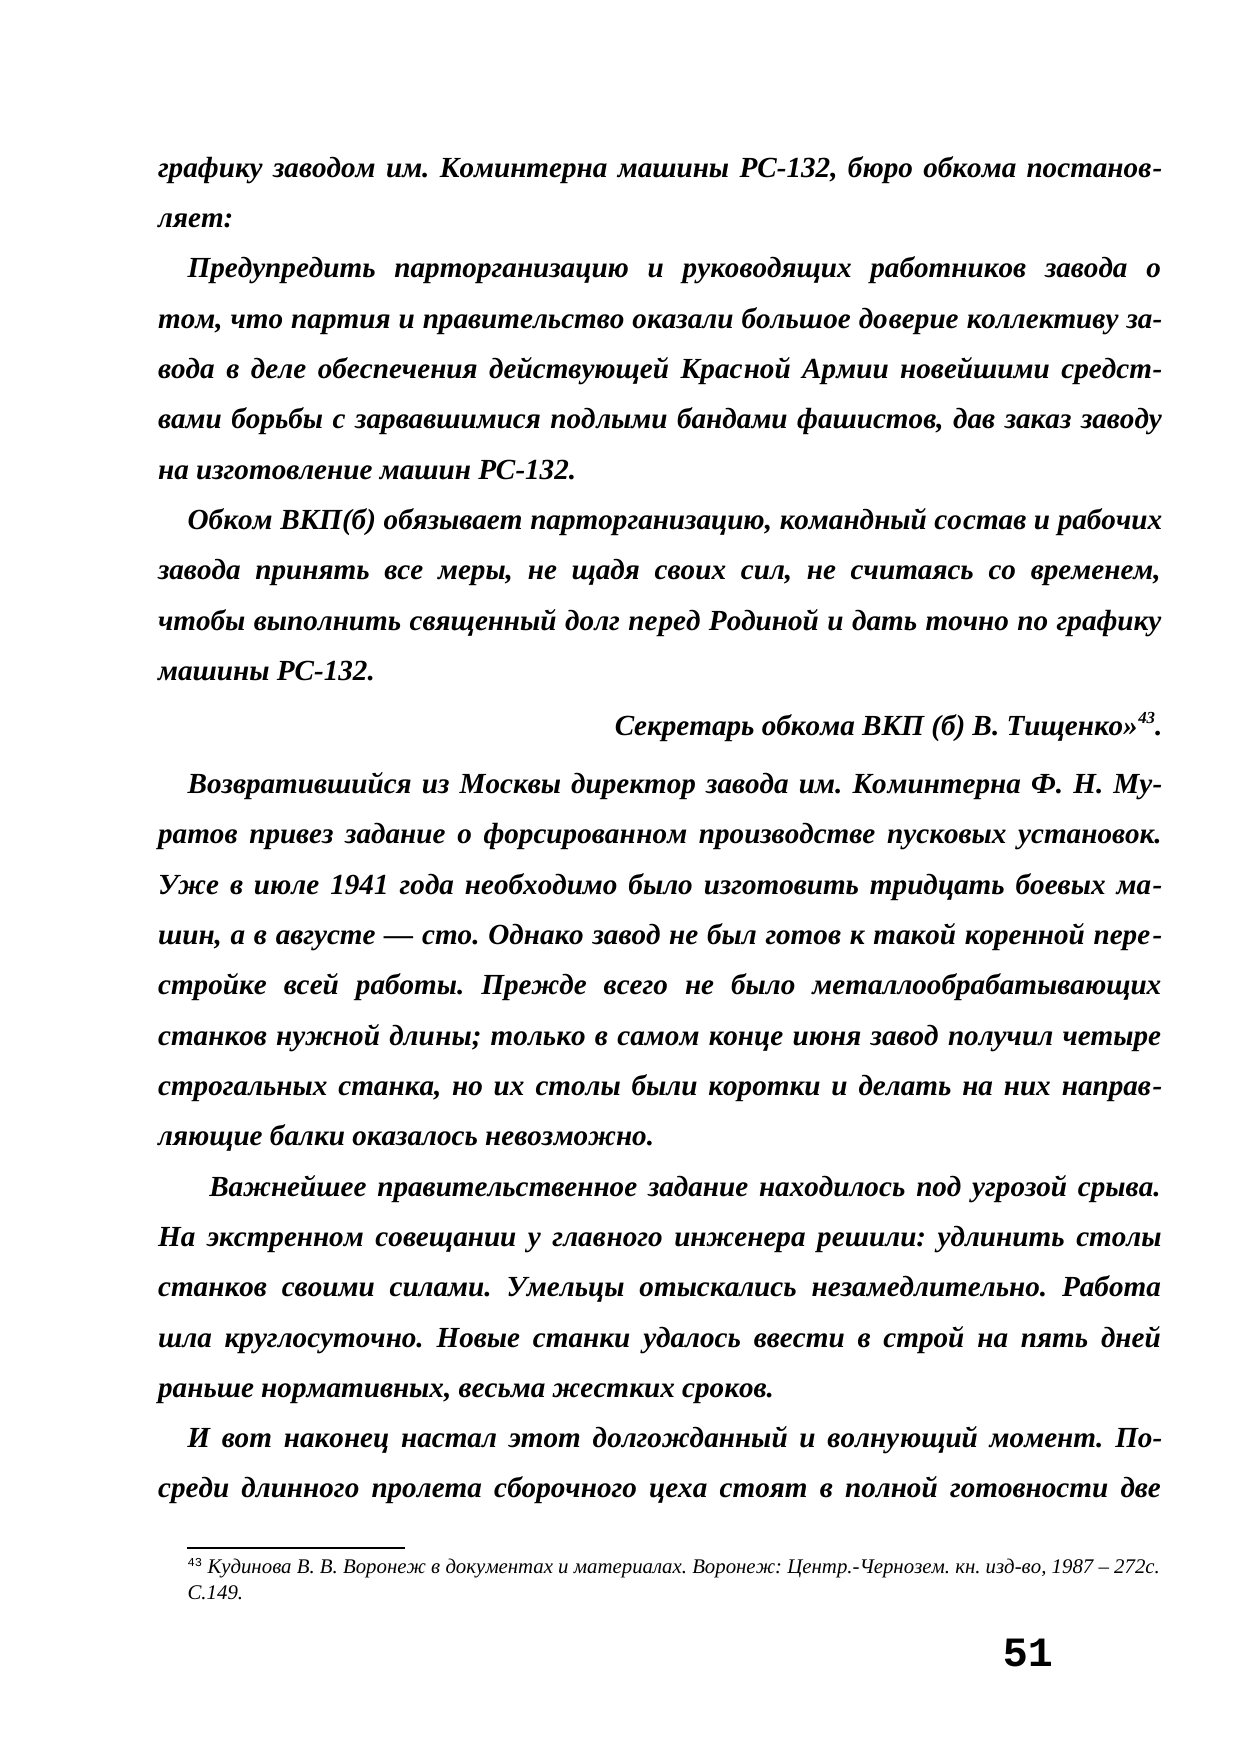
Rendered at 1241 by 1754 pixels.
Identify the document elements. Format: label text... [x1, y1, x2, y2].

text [158, 1420, 1162, 1504]
text Секретарь обкома ВКП (б) В. Тищенко». [158, 708, 1162, 741]
text Обком ВКП(б) обязывает парторганизацию, командный состав и рабочих завода принять все меры, не щадя своих сил, не считаясь со временем, чтобы выполнить священный долг перед Родиной и дать точно по графику машины РС-132. [158, 502, 1162, 687]
text Важнейшее правительственное задание находилось под угрозой срыва. На экстренном совещании у главного инженера решили: удлинить столы станков своими силами. Умельцы отыскались незамедлительно. Работа шла круглосуточно. Новые станки удалось ввести в строй на пять дней раньше нормативных, весьма жестких сроков. [158, 1169, 1162, 1403]
text Предупредить парторганизацию и руководящих работников завода о том, что партия и правительство оказали большое доверие коллективу завода в деле обеспечения действующей Красной Армии новейшими средствами борьбы с зарвавшимися подлыми бандами фашистов, дав заказ заводу на изготовление машин РС-132. [158, 251, 1162, 485]
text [158, 150, 1162, 234]
text Возвратившийся из Москвы директор завода им. Коминтерна Ф. Н. Муратов привез задание о форсированном производстве пусковых установок. Уже в июле 1941 года необходимо было изготовить тридцать боевых машин, а в августе — сто. Однако завод не был готов к такой коренной перестройке всей работы. Прежде всего не было металлообрабатывающих станков нужной длины; только в самом конце июня завод получил четыре строгальных станка, но их столы были коротки и делать на них направляющие балки оказалось невозможно. [158, 766, 1162, 1152]
